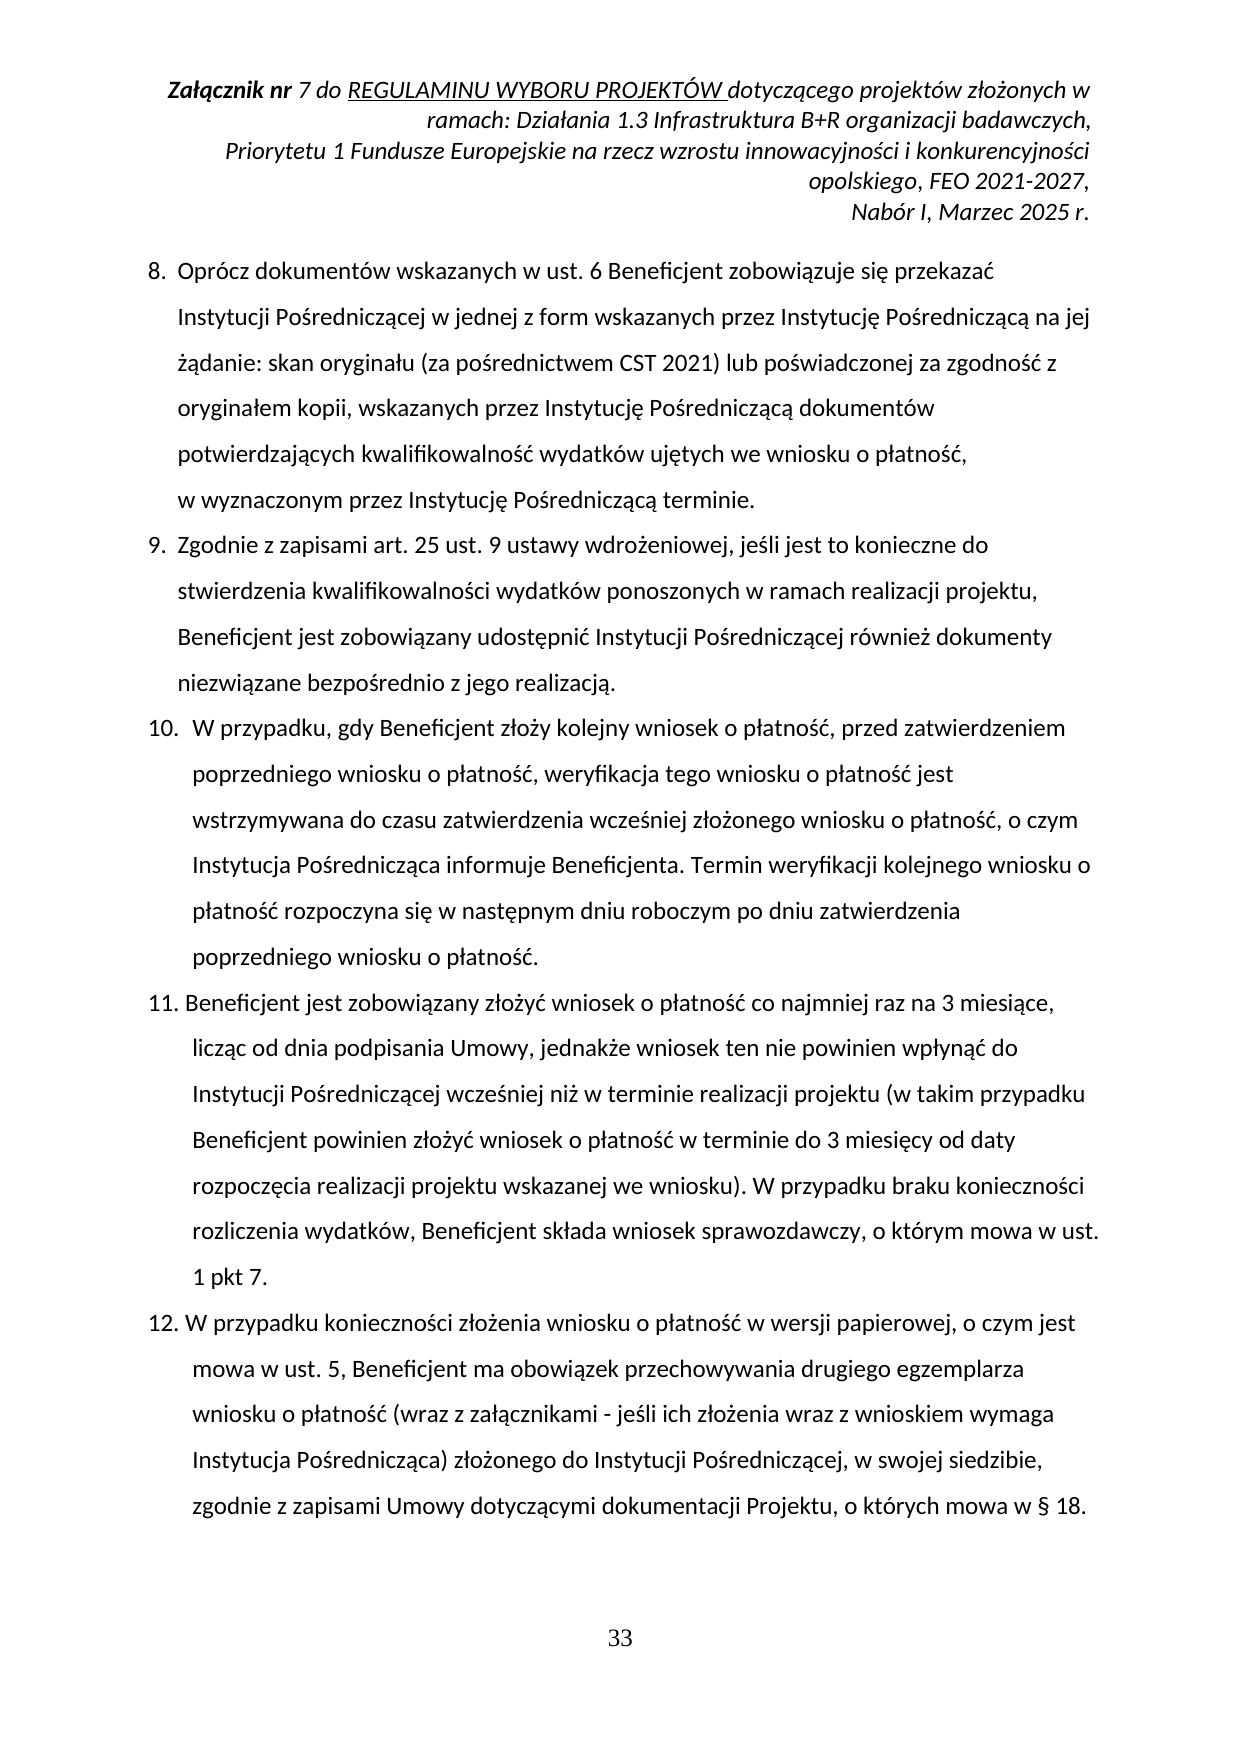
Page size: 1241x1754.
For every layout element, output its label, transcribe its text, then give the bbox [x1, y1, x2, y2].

list Zgodnie z zapisami art. 25 ust. 9 ustawy wdrożeniowej, jeśli jest to konieczne do stwierdzenia kwalifikowalności wydatków ponoszonych w ramach realizacji projektu, Beneficjent jest zobowiązany udostępnić Instytucji Pośredniczącej również dokumenty niezwiązane bezpośrednio z jego realizacją. [148, 529, 1104, 697]
list Oprócz dokumentów wskazanych w ust. 6 Beneficjent zobowiązuje się przekazać Instytucji Pośredniczącej w jednej z form wskazanych przez Instytucję Pośredniczącą na jej żądanie: skan oryginału (za pośrednictwem CST 2021) lub poświadczonej za zgodność z oryginałem kopii, wskazanych przez Instytucję Pośredniczącą dokumentów potwierdzających kwalifikowalność wydatków ujętych we wniosku o płatność, w wyznaczonym przez Instytucję Pośredniczącą terminie. [148, 255, 1092, 514]
list W przypadku konieczności złożenia wniosku o płatność w wersji papierowej, o czym jest mowa w ust. 5, Beneficjent ma obowiązek przechowywania drugiego egzemplarza wniosku o płatność (wraz z załącznikami - jeśli ich złożenia wraz z wnioskiem wymaga Instytucja Pośrednicząca) złożonego do Instytucji Pośredniczącej, w swojej siedzibie, zgodnie z zapisami Umowy dotyczącymi dokumentacji Projektu, o których mowa w § 18. [148, 1307, 1104, 1520]
list W przypadku, gdy Beneficjent złoży kolejny wniosek o płatność, przed zatwierdzeniem poprzedniego wniosku o płatność, weryfikacja tego wniosku o płatność jest wstrzymywana do czasu zatwierdzenia wcześniej złożonego wniosku o płatność, o czym Instytucja Pośrednicząca informuje Beneficjenta. Termin weryfikacji kolejnego wniosku o płatność rozpoczyna się w następnym dniu roboczym po dniu zatwierdzenia poprzedniego wniosku o płatność. [148, 712, 1092, 972]
list Beneficjent jest zobowiązany złożyć wniosek o płatność co najmniej raz na 3 miesiące, licząc od dnia podpisania Umowy, jednakże wniosek ten nie powinien wpłynąć do Instytucji Pośredniczącej wcześniej niż w terminie realizacji projektu (w takim przypadku Beneficjent powinien złożyć wniosek o płatność w terminie do 3 miesięcy od daty rozpoczęcia realizacji projektu wskazanej we wniosku). W przypadku braku konieczności rozliczenia wydatków, Beneficjent składa wniosek sprawozdawczy, o którym mowa w ust. 1 pkt 7. [148, 987, 1104, 1292]
